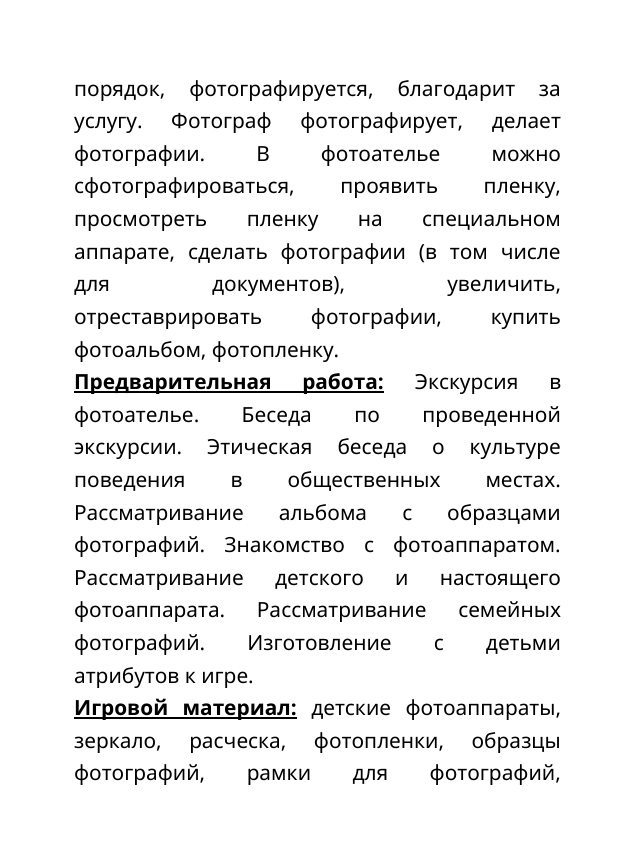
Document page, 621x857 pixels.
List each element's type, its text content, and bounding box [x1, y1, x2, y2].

text Предварительная работа: Экскурсия в фотоателье. Беседа по проведенной экскурсии. Этическая беседа о культуре поведения в общественных местах. Рассматривание альбома с образцами фотографий. Знакомство с фотоаппаратом. Рассматривание детского и настоящего фотоаппарата. Рассматривание семейных фотографий. Изготовление с детьми атрибутов к игре. [74, 367, 561, 689]
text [74, 693, 561, 787]
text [74, 74, 561, 363]
